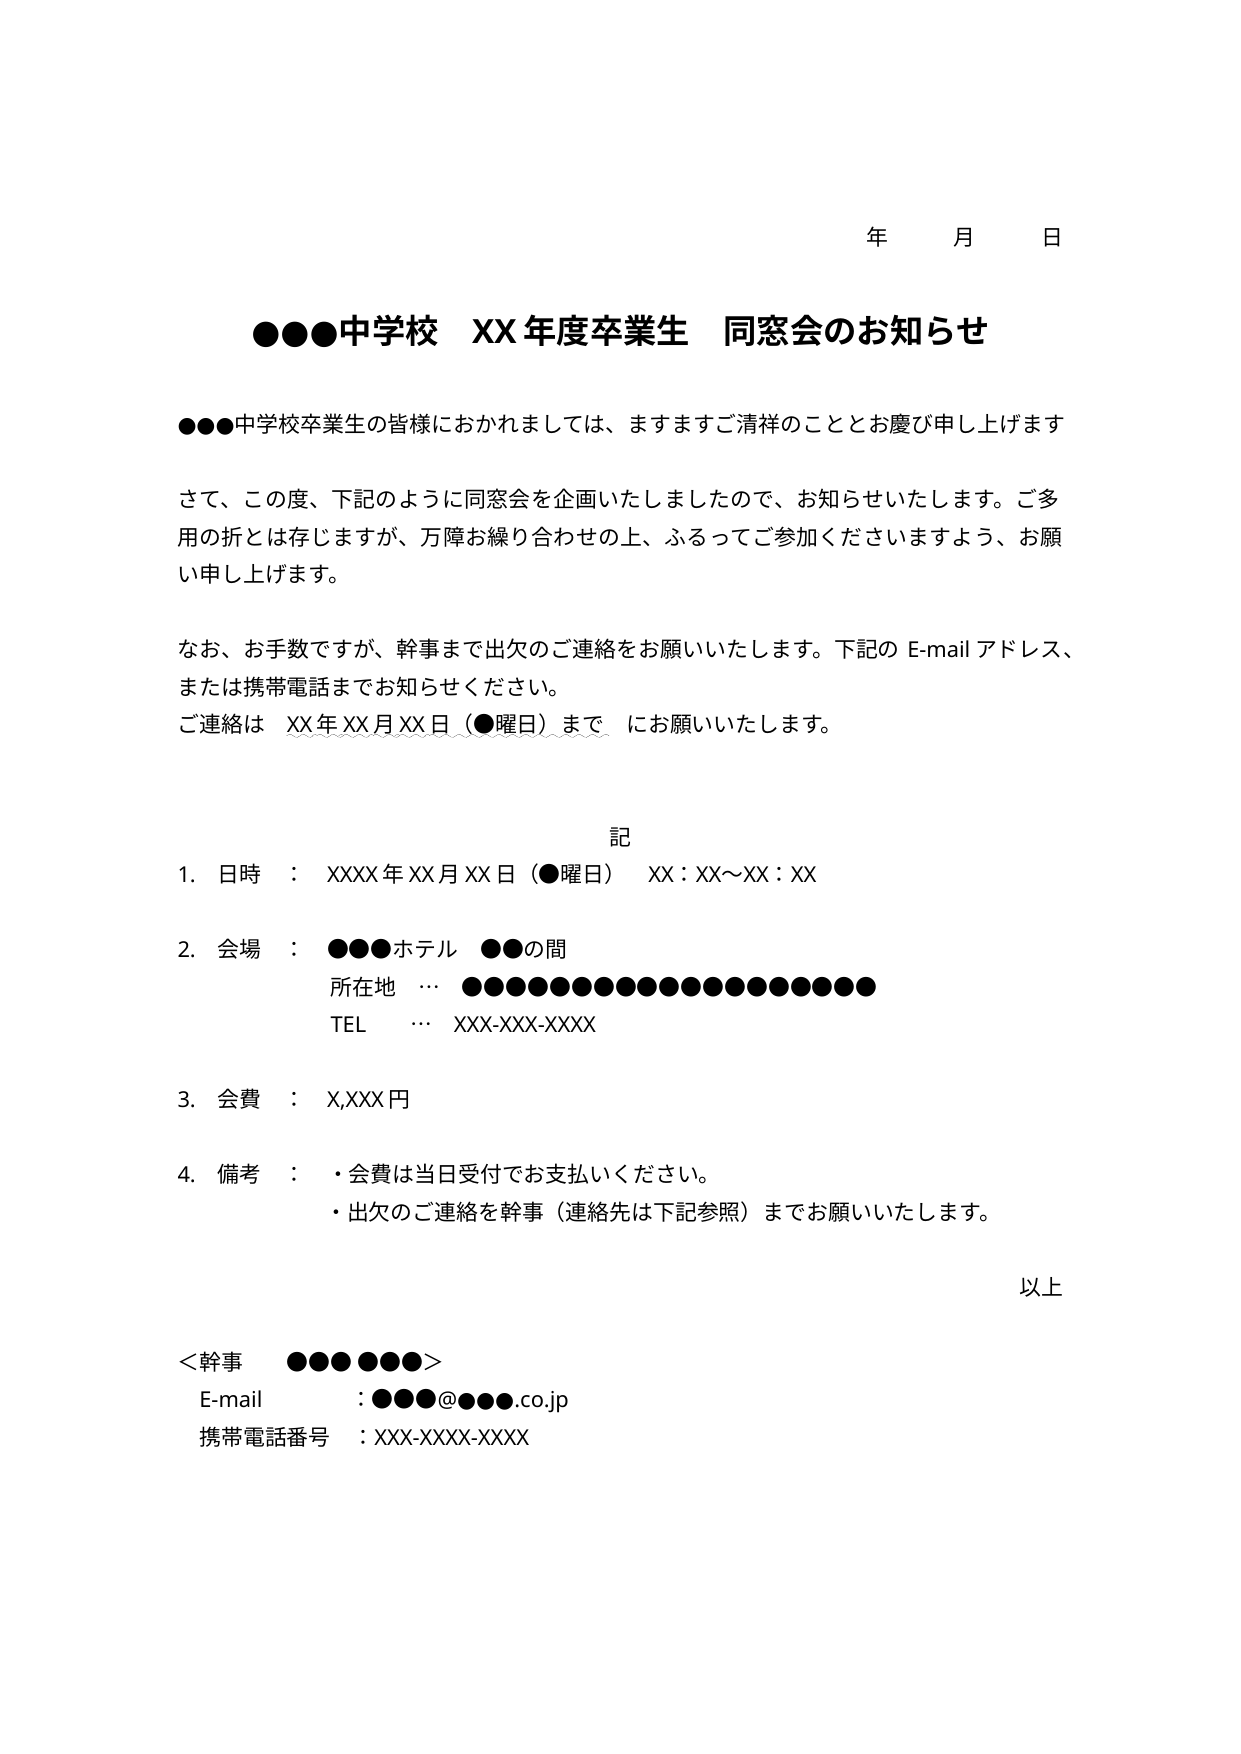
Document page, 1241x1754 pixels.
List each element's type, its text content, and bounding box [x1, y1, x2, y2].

text 4. 備考 ： ・会費は当日受付でお支払いください。 [177, 1154, 1063, 1192]
text 以上 [177, 1267, 1063, 1304]
text 年 月 日 [177, 217, 1063, 254]
text 所在地 … ●●●●●●●●●●●●●●●●●●● [177, 967, 1063, 1004]
text 2. 会場 ： ●●●ホテル ●●の間 [177, 929, 1063, 967]
text さて、この度、下記のように同窓会を企画いたしましたので、お知らせいたします。ご多用の折とは存じますが、万障お繰り合わせの上、ふるってご参加くださいますよう、お願い申し上げます。 [177, 479, 1063, 592]
text TEL … XXX-XXX-XXXX [177, 1004, 1063, 1042]
text ＜幹事 ●●● ●●●＞ [177, 1342, 1063, 1379]
text 3. 会費 ： X,XXX円 [177, 1079, 1063, 1117]
text ●●●中学校卒業生の皆様におかれましては、ますますご清祥のこととお慶び申し上げます。 [177, 404, 1063, 442]
text 1. 日時 ： XXXX年XX月XX日（●曜日） XX：XX～XX：XX [177, 854, 1063, 892]
text 携帯電話番号 ：XXX-XXXX-XXXX [177, 1417, 1063, 1454]
subtitle 記 [177, 817, 1063, 854]
text なお、お手数ですが、幹事まで出欠のご連絡をお願いいたします。下記のE-mailアドレス、または携帯電話までお知らせください。 [177, 629, 1063, 704]
text ご連絡は XX年XX月XX日（●曜日）まで にお願いいたします。 [177, 704, 1063, 742]
text E-mail ：●●●@●●●.co.jp [177, 1379, 1063, 1417]
text ・出欠のご連絡を幹事（連絡先は下記参照）までお願いいたします。 [177, 1192, 1063, 1229]
text ●●●中学校 XX年度卒業生 同窓会のお知らせ [177, 292, 1063, 367]
